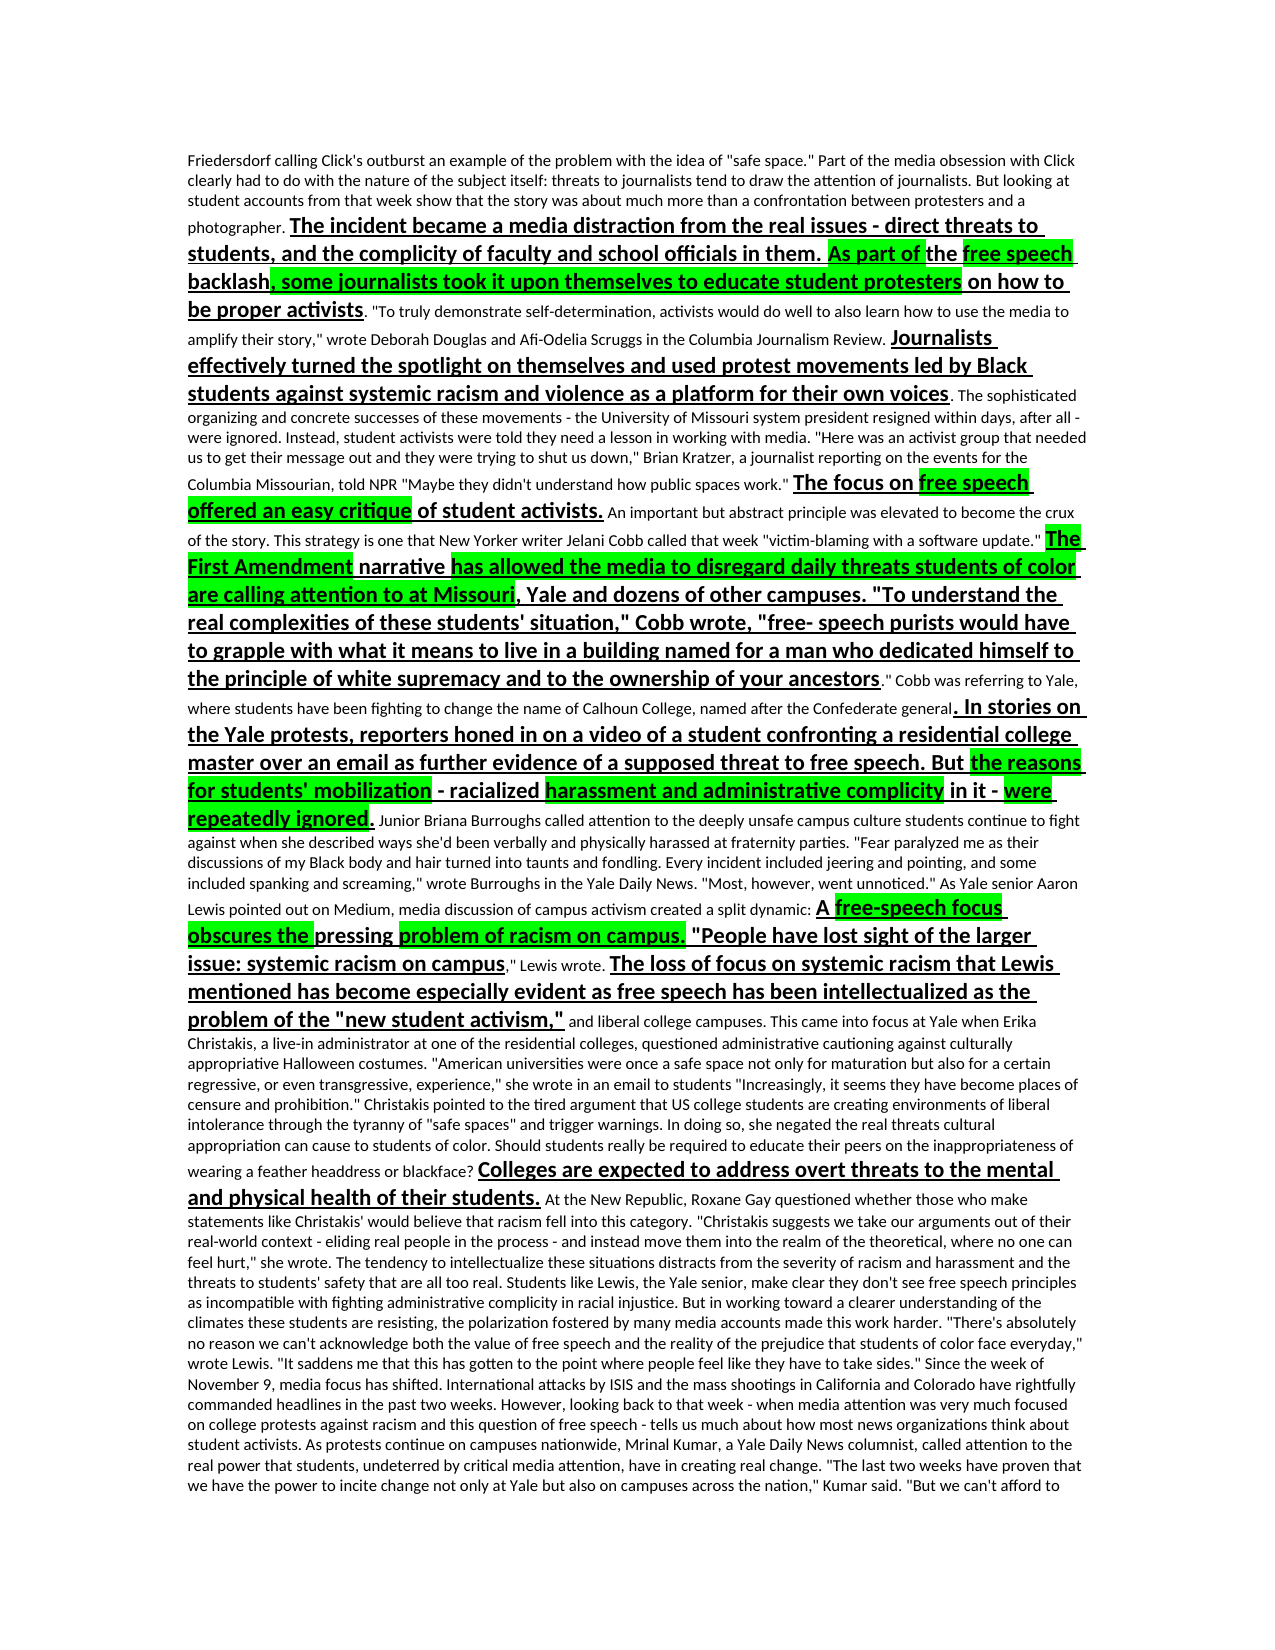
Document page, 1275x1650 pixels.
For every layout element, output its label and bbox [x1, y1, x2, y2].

text [187, 150, 1087, 1496]
